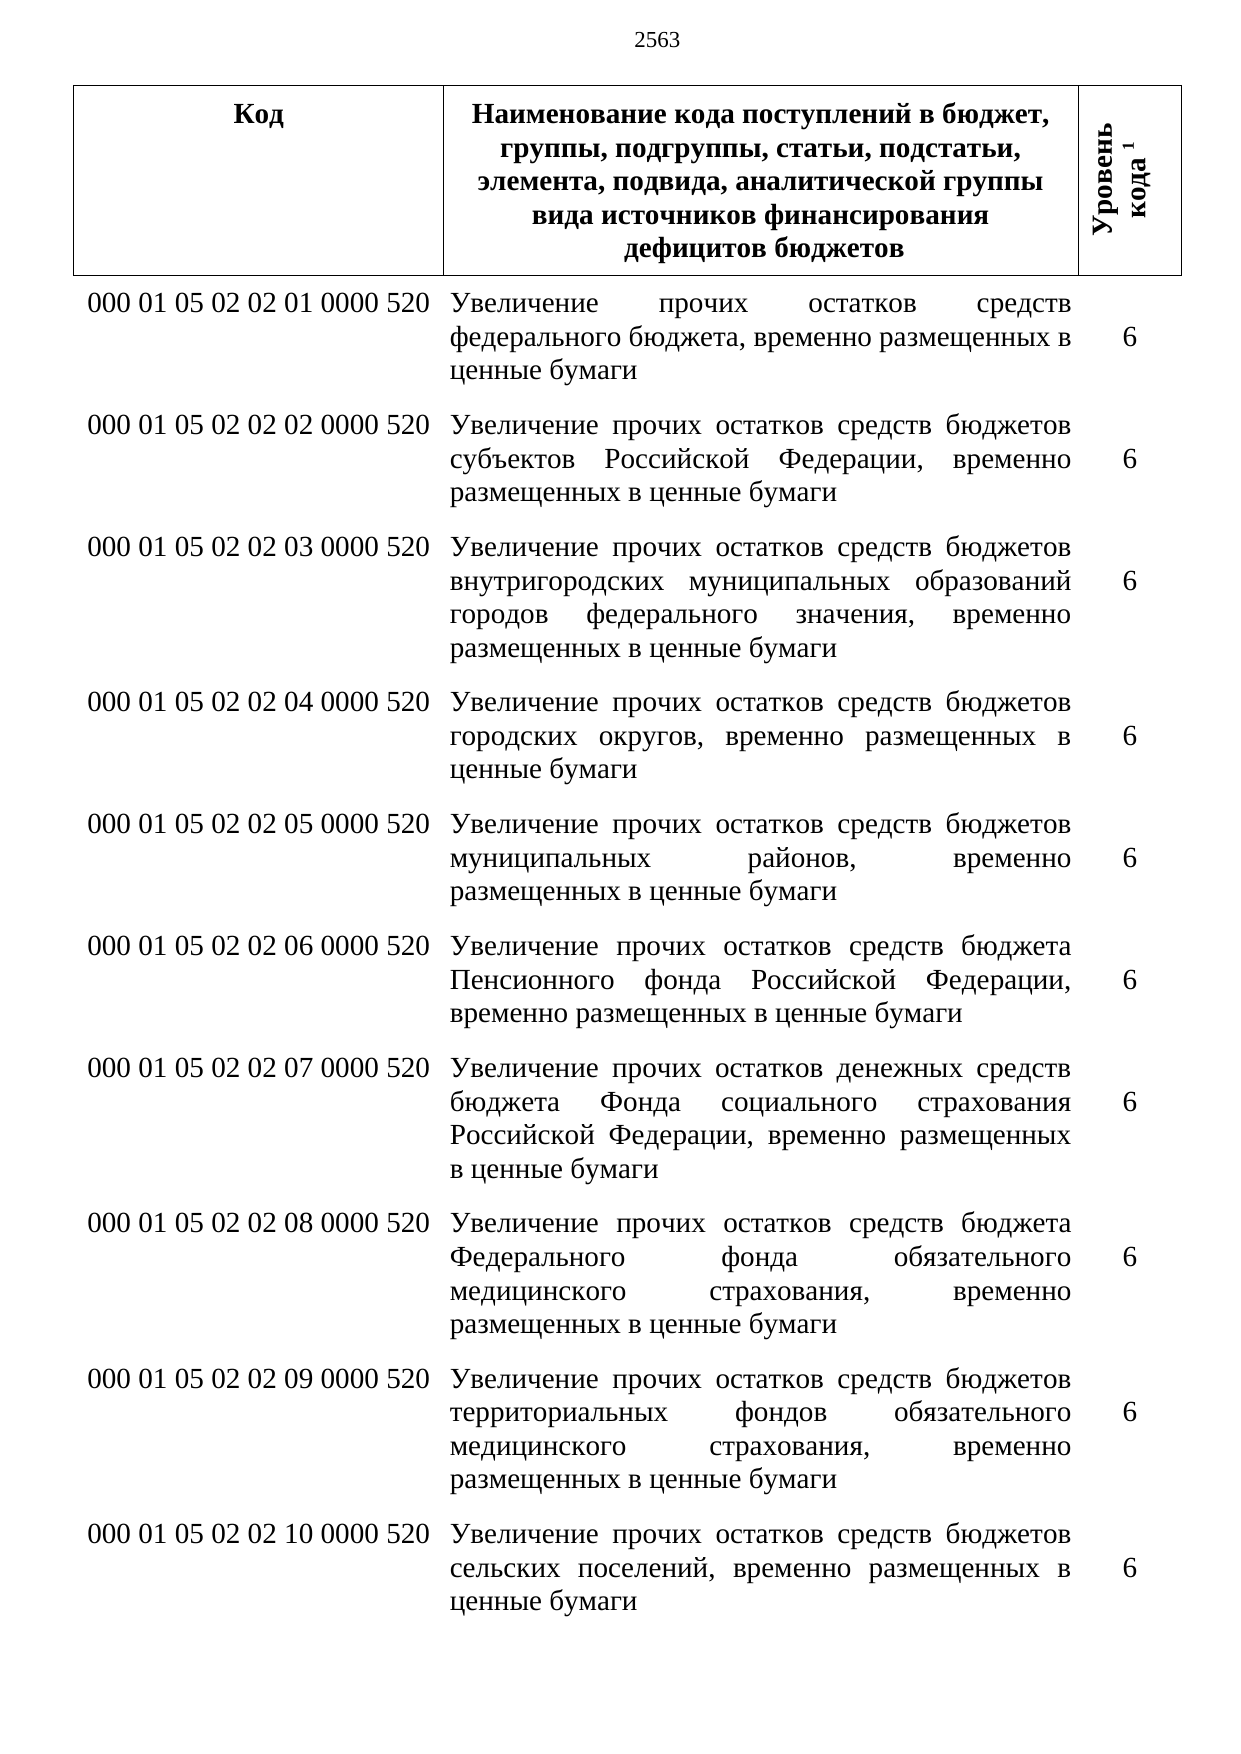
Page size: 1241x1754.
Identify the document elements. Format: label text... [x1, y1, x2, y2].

table_cell Увеличение прочих остатков средств бюджетов внутригородских муниципальных образований городов федерального значения, временно размещенных в ценные бумаги [443, 519, 1078, 674]
table_cell 000 01 05 02 02 03 0000 520 [74, 519, 443, 674]
table_cell Увеличение прочих остатков средств бюджетов городских округов, временно размещенных в ценные бумаги [443, 674, 1078, 796]
table_cell 000 01 05 02 02 08 0000 520 [74, 1195, 443, 1350]
table_cell 6 [1078, 1350, 1181, 1506]
table_cell 000 01 05 02 02 06 0000 520 [74, 918, 443, 1039]
table_header Уровень кода 1 [1079, 86, 1181, 275]
table_cell 6 [1078, 1506, 1181, 1628]
table_cell 6 [1078, 1040, 1181, 1195]
table_cell 6 [1078, 796, 1181, 918]
table_header Наименование кода поступлений в бюджет, группы, подгруппы, статьи, подстатьи, элемента, подвида, аналитической группы вида источников финансирования дефицитов бюджетов [444, 86, 1078, 275]
table_cell Увеличение прочих остатков средств бюджетов субъектов Российской Федерации, временно размещенных в ценные бумаги [443, 397, 1078, 518]
table_cell Увеличение прочих остатков средств бюджетов территориальных фондов обязательного медицинского страхования, временно размещенных в ценные бумаги [443, 1350, 1078, 1506]
table_cell 000 01 05 02 02 02 0000 520 [74, 397, 443, 518]
table_cell 000 01 05 02 02 09 0000 520 [74, 1350, 443, 1506]
table_cell 000 01 05 02 02 04 0000 520 [74, 674, 443, 796]
table_cell 000 01 05 02 02 07 0000 520 [74, 1040, 443, 1195]
table_cell 6 [1078, 918, 1181, 1039]
table_cell Увеличение прочих остатков средств бюджетов сельских поселений, временно размещенных в ценные бумаги [443, 1506, 1078, 1628]
table_header Код [74, 86, 443, 275]
table_cell 000 01 05 02 02 10 0000 520 [74, 1506, 443, 1628]
table_cell 000 01 05 02 02 05 0000 520 [74, 796, 443, 918]
table_cell 6 [1078, 1195, 1181, 1350]
table_cell 6 [1078, 519, 1181, 674]
table_cell Увеличение прочих остатков средств бюджета Пенсионного фонда Российской Федерации, временно размещенных в ценные бумаги [443, 918, 1078, 1039]
table_cell Увеличение прочих остатков денежных средств бюджета Фонда социального страхования Российской Федерации, временно размещенных в ценные бумаги [443, 1040, 1078, 1195]
table_cell Увеличение прочих остатков средств федерального бюджета, временно размещенных в ценные бумаги [443, 276, 1078, 397]
table_cell Увеличение прочих остатков средств бюджетов муниципальных районов, временно размещенных в ценные бумаги [443, 796, 1078, 918]
table_cell 6 [1078, 674, 1181, 796]
table_cell 6 [1078, 276, 1181, 397]
table_cell 6 [1078, 397, 1181, 518]
table_cell 000 01 05 02 02 01 0000 520 [74, 276, 443, 397]
table_cell Увеличение прочих остатков средств бюджета Федерального фонда обязательного медицинского страхования, временно размещенных в ценные бумаги [443, 1195, 1078, 1350]
